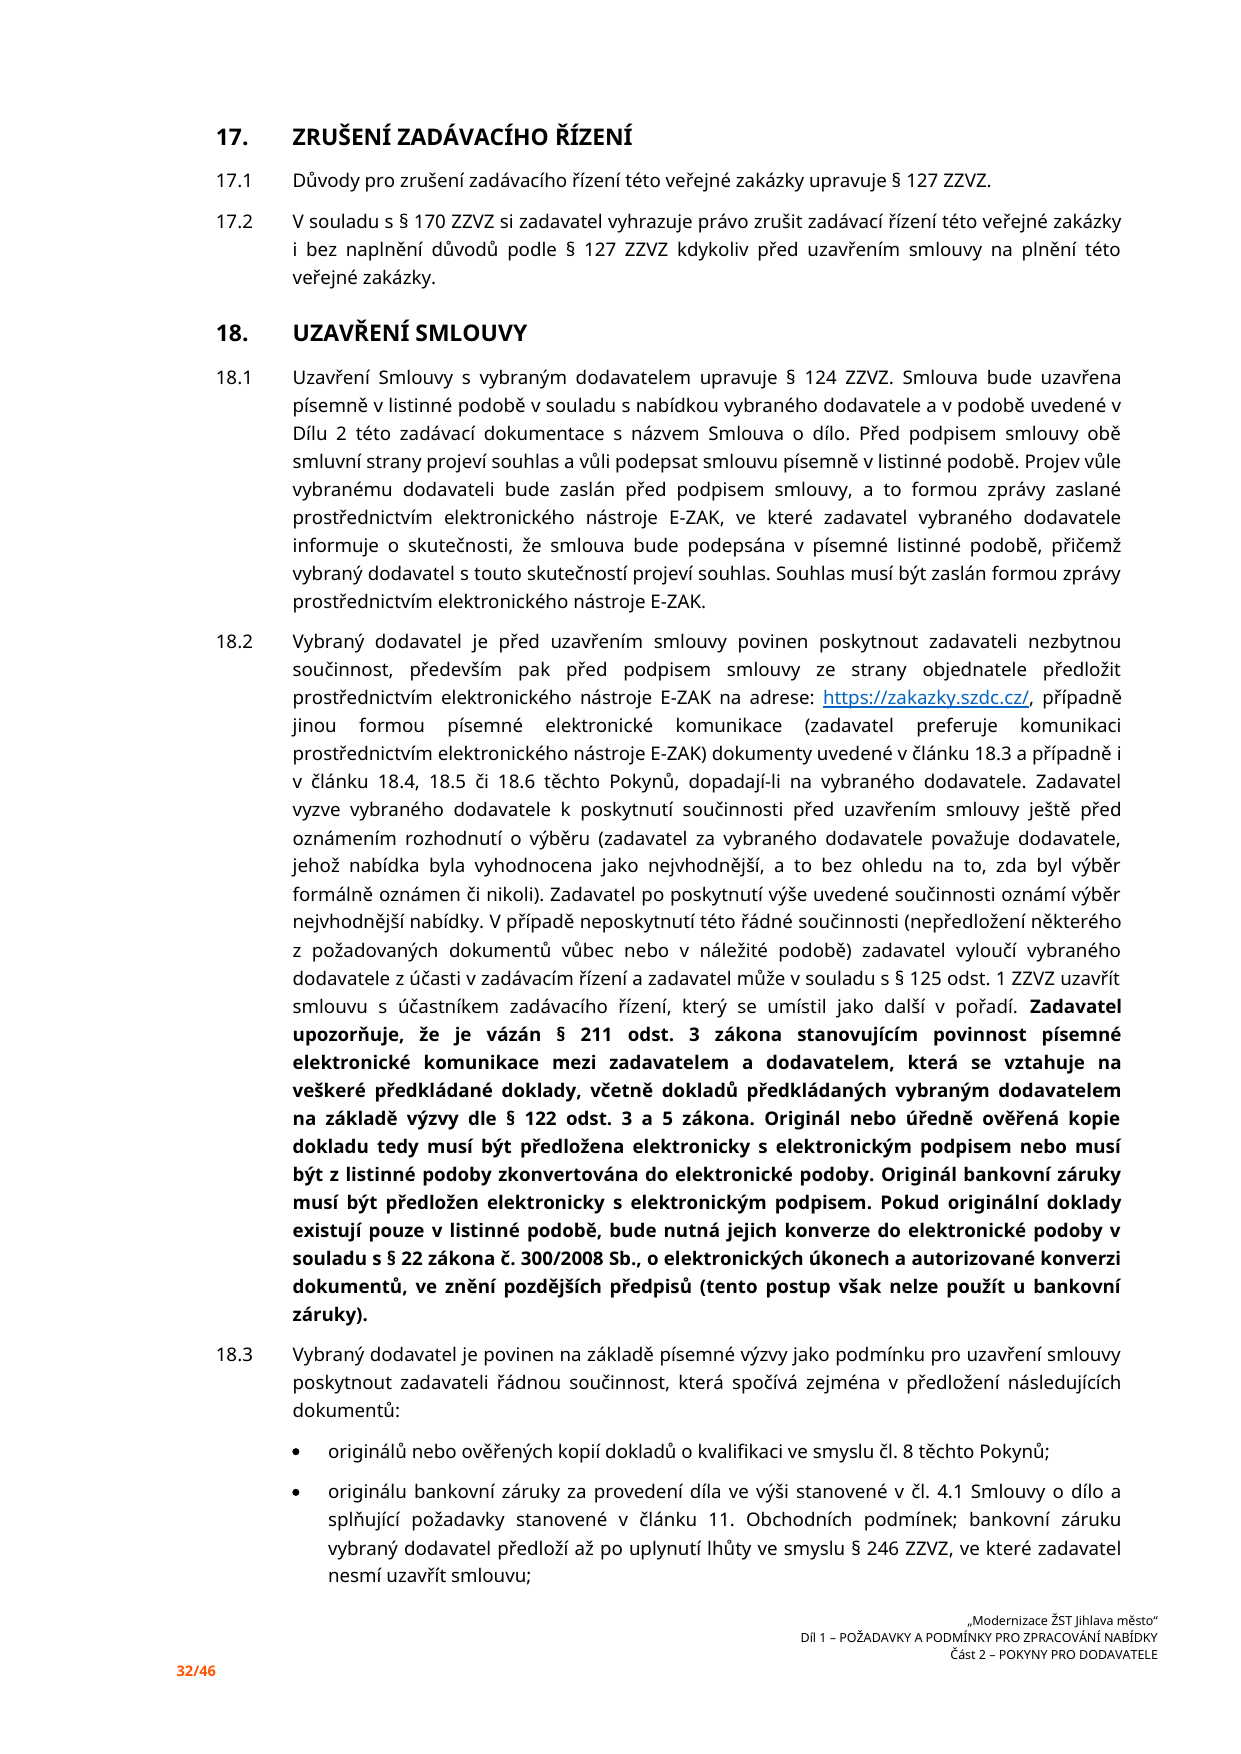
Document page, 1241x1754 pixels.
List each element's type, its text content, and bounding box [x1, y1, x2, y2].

text Uzavření Smlouvy s vybraným dodavatelem upravuje § 124 ZZVZ. Smlouva bude uzavřena písemně v listinné podobě v souladu s nabídkou vybraného dodavatele a v podobě uvedené v Dílu 2 této zadávací dokumentace s názvem Smlouva o dílo. Před podpisem smlouvy obě smluvní strany projeví souhlas a vůli podepsat smlouvu písemně v listinné podobě. Projev vůle vybranému dodavateli bude zaslán před podpisem smlouvy, a to formou zprávy zaslané prostřednictvím elektronického nástroje E-ZAK, ve které zadavatel vybraného dodavatele informuje o skutečnosti, že smlouva bude podepsána v písemné listinné podobě, přičemž vybraný dodavatel s touto skutečností projeví souhlas. Souhlas musí být zaslán formou zprávy prostřednictvím elektronického nástroje E-ZAK. [216, 364, 1122, 614]
text ZRUŠENÍ ZADÁVACÍHO ŘÍZENÍ [216, 121, 1122, 152]
text Vybraný dodavatel je povinen na základě písemné výzvy jako podmínku pro uzavření smlouvy poskytnout zadavateli řádnou součinnost, která spočívá zejména v předložení následujících dokumentů: [216, 1342, 1122, 1423]
text Vybraný dodavatel je před uzavřením smlouvy povinen poskytnout zadavateli nezbytnou součinnost, především pak před podpisem smlouvy ze strany objednatele předložit prostřednictvím elektronického nástroje E-ZAK na adrese: https://zakazky.szdc.cz/, případně jinou formou písemné elektronické komunikace (zadavatel preferuje komunikaci prostřednictvím elektronického nástroje E-ZAK) dokumenty uvedené v článku 18.3 a případně i v článku 18.4, 18.5 či 18.6 těchto Pokynů, dopadají-li na vybraného dodavatele. Zadavatel vyzve vybraného dodavatele k poskytnutí součinnosti před uzavřením smlouvy ještě před oznámením rozhodnutí o výběru (zadavatel za vybraného dodavatele považuje dodavatele, jehož nabídka byla vyhodnocena jako nejvhodnější, a to bez ohledu na to, zda byl výběr formálně oznámen či nikoli). Zadavatel po poskytnutí výše uvedené součinnosti oznámí výběr nejvhodnější nabídky. V případě neposkytnutí této řádné součinnosti (nepředložení některého z požadovaných dokumentů vůbec nebo v náležité podobě) zadavatel vyloučí vybraného dodavatele z účasti v zadávacím řízení a zadavatel může v souladu s § 125 odst. 1 ZZVZ uzavřít smlouvu s účastníkem zadávacího řízení, který se umístil jako další v pořadí. Zadavatel upozorňuje, že je vázán § 211 odst. 3 zákona stanovujícím povinnost písemné elektronické komunikace mezi zadavatelem a dodavatelem, která se vztahuje na veškeré předkládané doklady, včetně dokladů předkládaných vybraným dodavatelem na základě výzvy dle § 122 odst. 3 a 5 zákona. Originál nebo úředně ověřená kopie dokladu tedy musí být předložena elektronicky s elektronickým podpisem nebo musí být z listinné podoby zkonvertována do elektronické podoby. Originál bankovní záruky musí být předložen elektronicky s elektronickým podpisem. Pokud originální doklady existují pouze v listinné podobě, bude nutná jejich konverze do elektronické podoby v souladu s § 22 zákona č. 300/2008 Sb., o elektronických úkonech a autorizované konverzi dokumentů, ve znění pozdějších předpisů (tento postup však nelze použít u bankovní záruky). [216, 629, 1122, 1327]
text originálu bankovní záruky za provedení díla ve výši stanovené v čl. 4.1 Smlouvy o dílo a splňující požadavky stanovené v článku 11. Obchodních podmínek; bankovní záruku vybraný dodavatel předloží až po uplynutí lhůty ve smyslu § 246 ZZVZ, ve které zadavatel nesmí uzavřít smlouvu; [292, 1479, 1122, 1588]
text V souladu s § 170 ZZVZ si zadavatel vyhrazuje právo zrušit zadávací řízení této veřejné zakázky i bez naplnění důvodů podle § 127 ZZVZ kdykoliv před uzavřením smlouvy na plnění této veřejné zakázky. [216, 208, 1122, 289]
text originálů nebo ověřených kopií dokladů o kvalifikaci ve smyslu čl. 8 těchto Pokynů; [292, 1438, 1122, 1464]
text UZAVŘENÍ SMLOUVY [216, 317, 1122, 348]
text Důvody pro zrušení zadávacího řízení této veřejné zakázky upravuje § 127 ZZVZ. [216, 167, 1122, 193]
